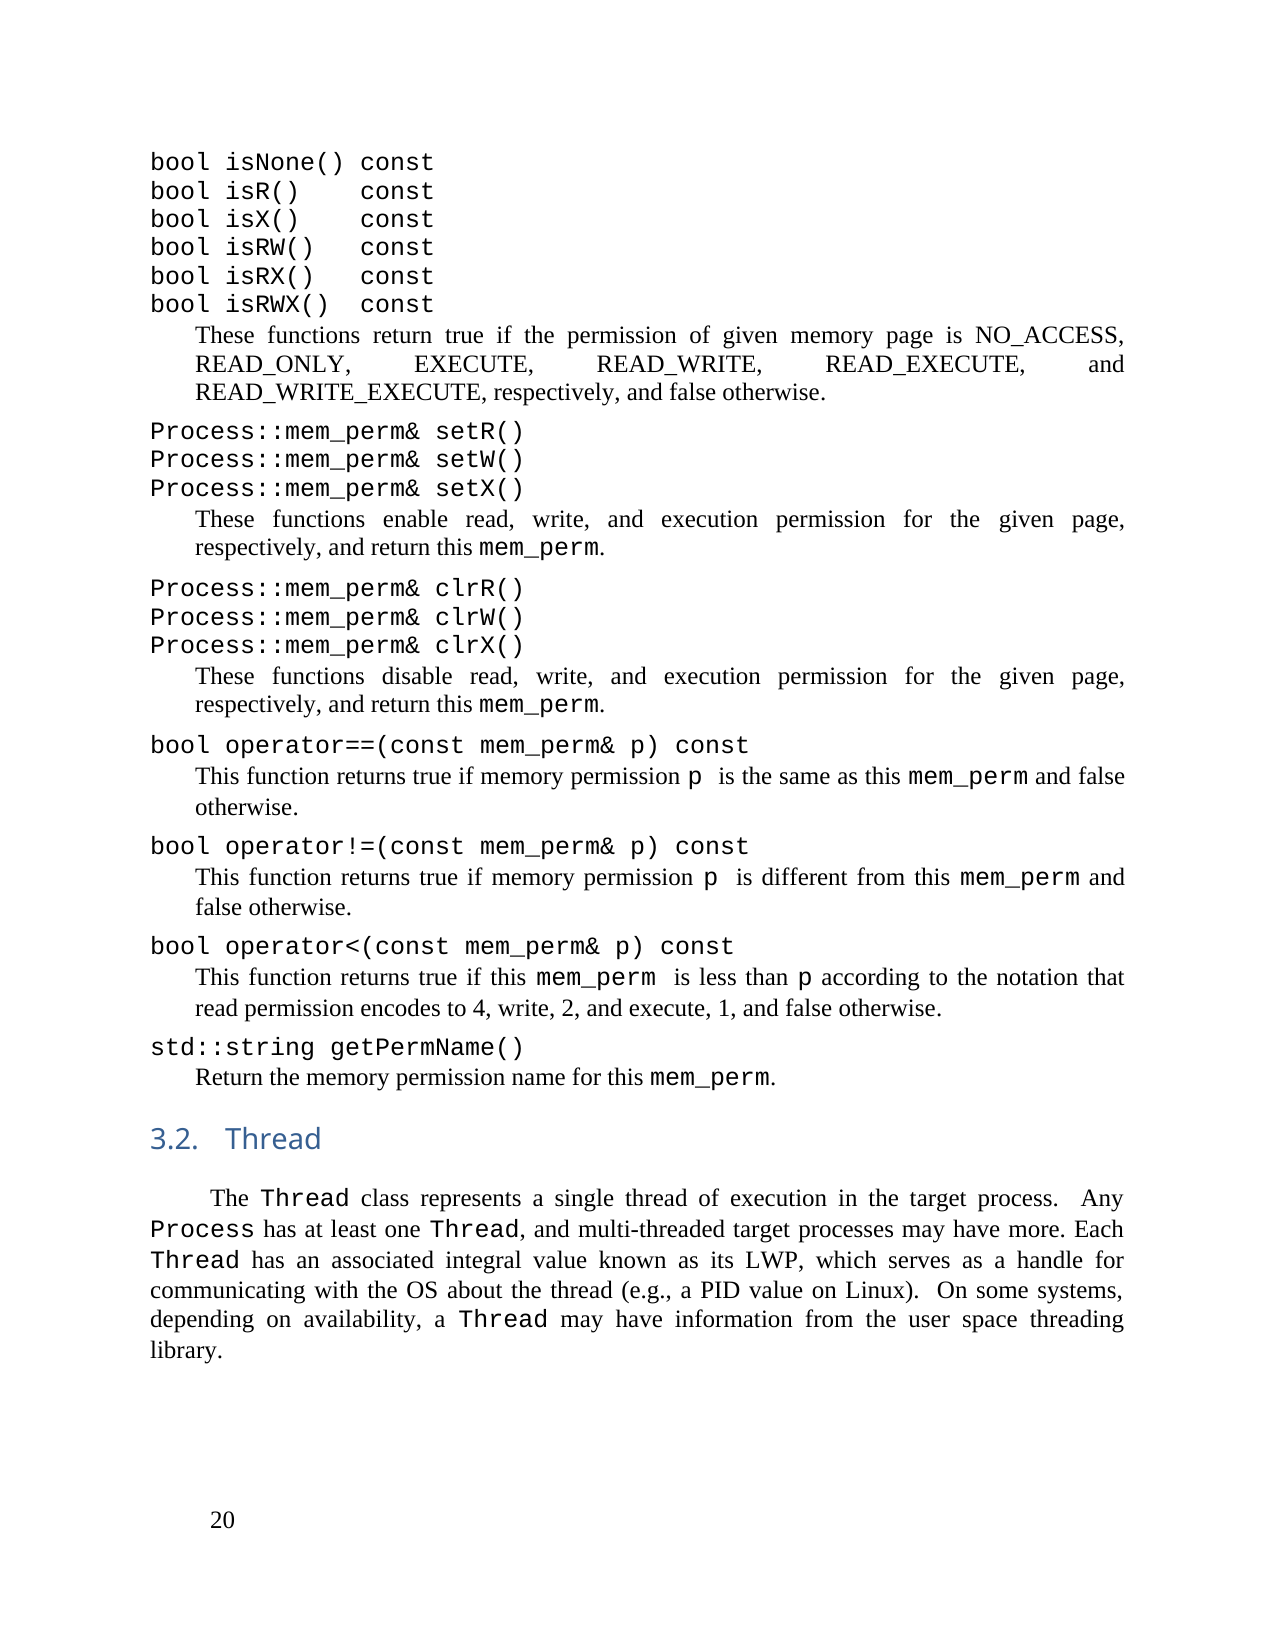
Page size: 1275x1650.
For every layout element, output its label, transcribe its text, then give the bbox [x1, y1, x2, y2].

text Process::mem_perm& clrX() [150, 632, 1125, 661]
text bool isRWX() const [150, 292, 1125, 320]
text bool operator<(const mem_perm& p) const [150, 934, 1125, 962]
text The Thread class represents a single thread of execution in the target process. Any Process has at least one Thread, and multi-threaded target processes may have more. Each Thread has an associated integral value known as its LWP, which serves as a handle for communicating with the OS about the thread (e.g., a PID value on Linux). On some systems, depending on availability, a Thread may have information from the user space threading library. [150, 1183, 1125, 1364]
text bool isR() const [150, 178, 1125, 207]
text This function returns true if memory permission p is the same as this mem_perm and false otherwise. [195, 761, 1125, 821]
text bool isX() const [150, 207, 1125, 235]
text bool isNone() const [150, 150, 1125, 178]
text bool operator!=(const mem_perm& p) const [150, 833, 1125, 862]
subtitle Thread [150, 1118, 1125, 1158]
text bool isRW() const [150, 235, 1125, 263]
text These functions return true if the permission of given memory page is NO_ACCESS, READ_ONLY, EXECUTE, READ_WRITE, READ_EXECUTE, and READ_WRITE_EXECUTE, respectively, and false otherwise. [195, 320, 1125, 406]
text This function returns true if this mem_perm is less than p according to the notation that read permission encodes to 4, write, 2, and execute, 1, and false otherwise. [195, 962, 1125, 1022]
text bool operator==(const mem_perm& p) const [150, 733, 1125, 761]
text This function returns true if memory permission p is different from this mem_perm and false otherwise. [195, 862, 1125, 921]
text Process::mem_perm& setW() [150, 447, 1125, 475]
text bool isRX() const [150, 263, 1125, 292]
text Process::mem_perm& setX() [150, 475, 1125, 504]
text Process::mem_perm& setR() [150, 419, 1125, 447]
text Process::mem_perm& clrR() [150, 576, 1125, 604]
text These functions disable read, write, and execution permission for the given page, respectively, and return this mem_perm. [195, 661, 1125, 720]
text Process::mem_perm& clrW() [150, 604, 1125, 632]
text std::string getPermName() [150, 1034, 1125, 1062]
text Return the memory permission name for this mem_perm. [195, 1062, 1125, 1093]
text These functions enable read, write, and execution permission for the given page, respectively, and return this mem_perm. [195, 504, 1125, 563]
